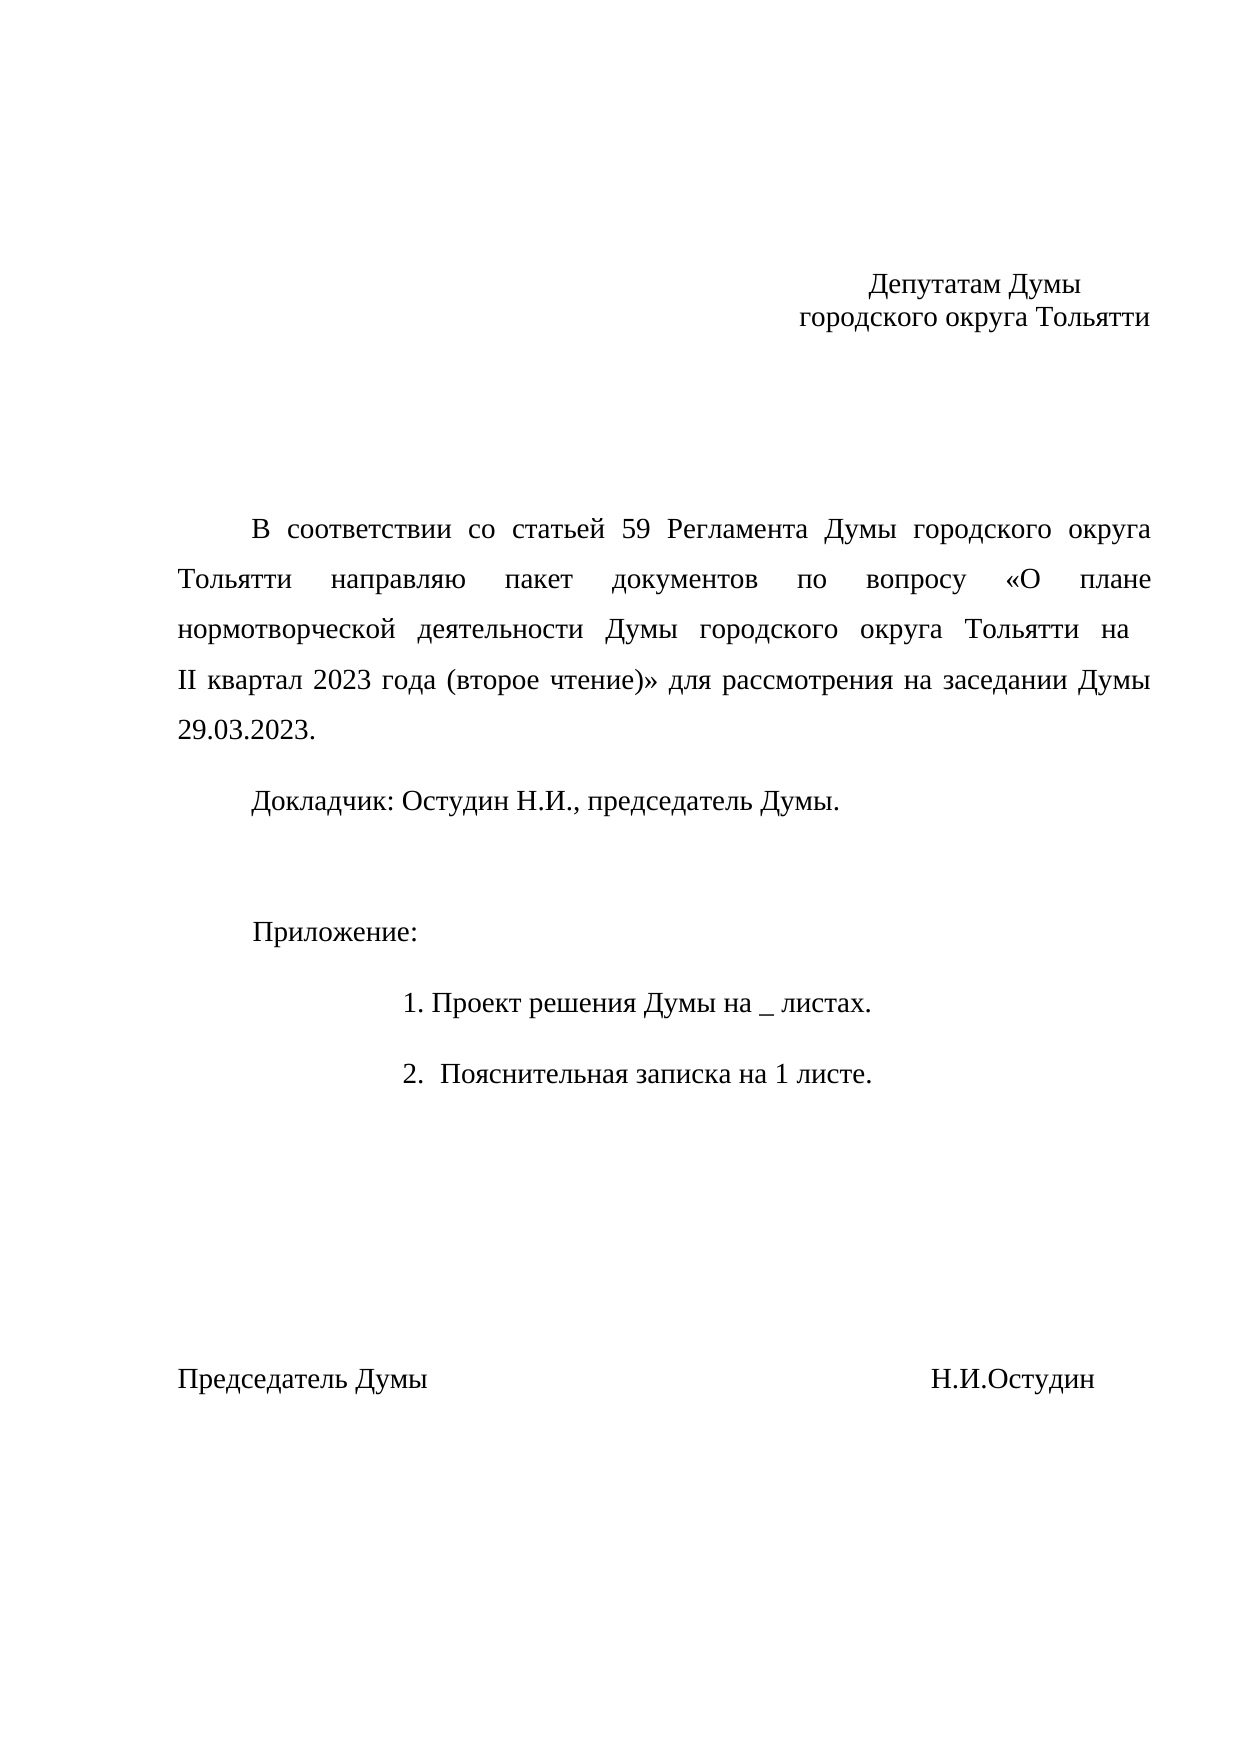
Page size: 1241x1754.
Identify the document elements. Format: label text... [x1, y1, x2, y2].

subtitle Депутатам Думы [177, 266, 1152, 299]
list Пояснительная записка на 1 листе. [402, 1056, 1152, 1090]
text Докладчик: Остудин Н.И., председатель Думы. [177, 783, 1093, 817]
subtitle городского округа Тольятти [177, 299, 1152, 333]
text 1. Проект решения Думы на _ листах. [327, 985, 1152, 1018]
text В соответствии со статьей 59 Регламента Думы городского округа Тольятти направляю пакет документов по вопросу «О плане нормотворческой деятельности Думы городского округа Тольятти на II квартал 2023 года (второе чтение)» для рассмотрения на заседании Думы 29.03.2023. [177, 511, 1152, 746]
text Приложение: [177, 914, 1152, 947]
subtitle Председатель Думы Н.И.Остудин [177, 1361, 1152, 1394]
